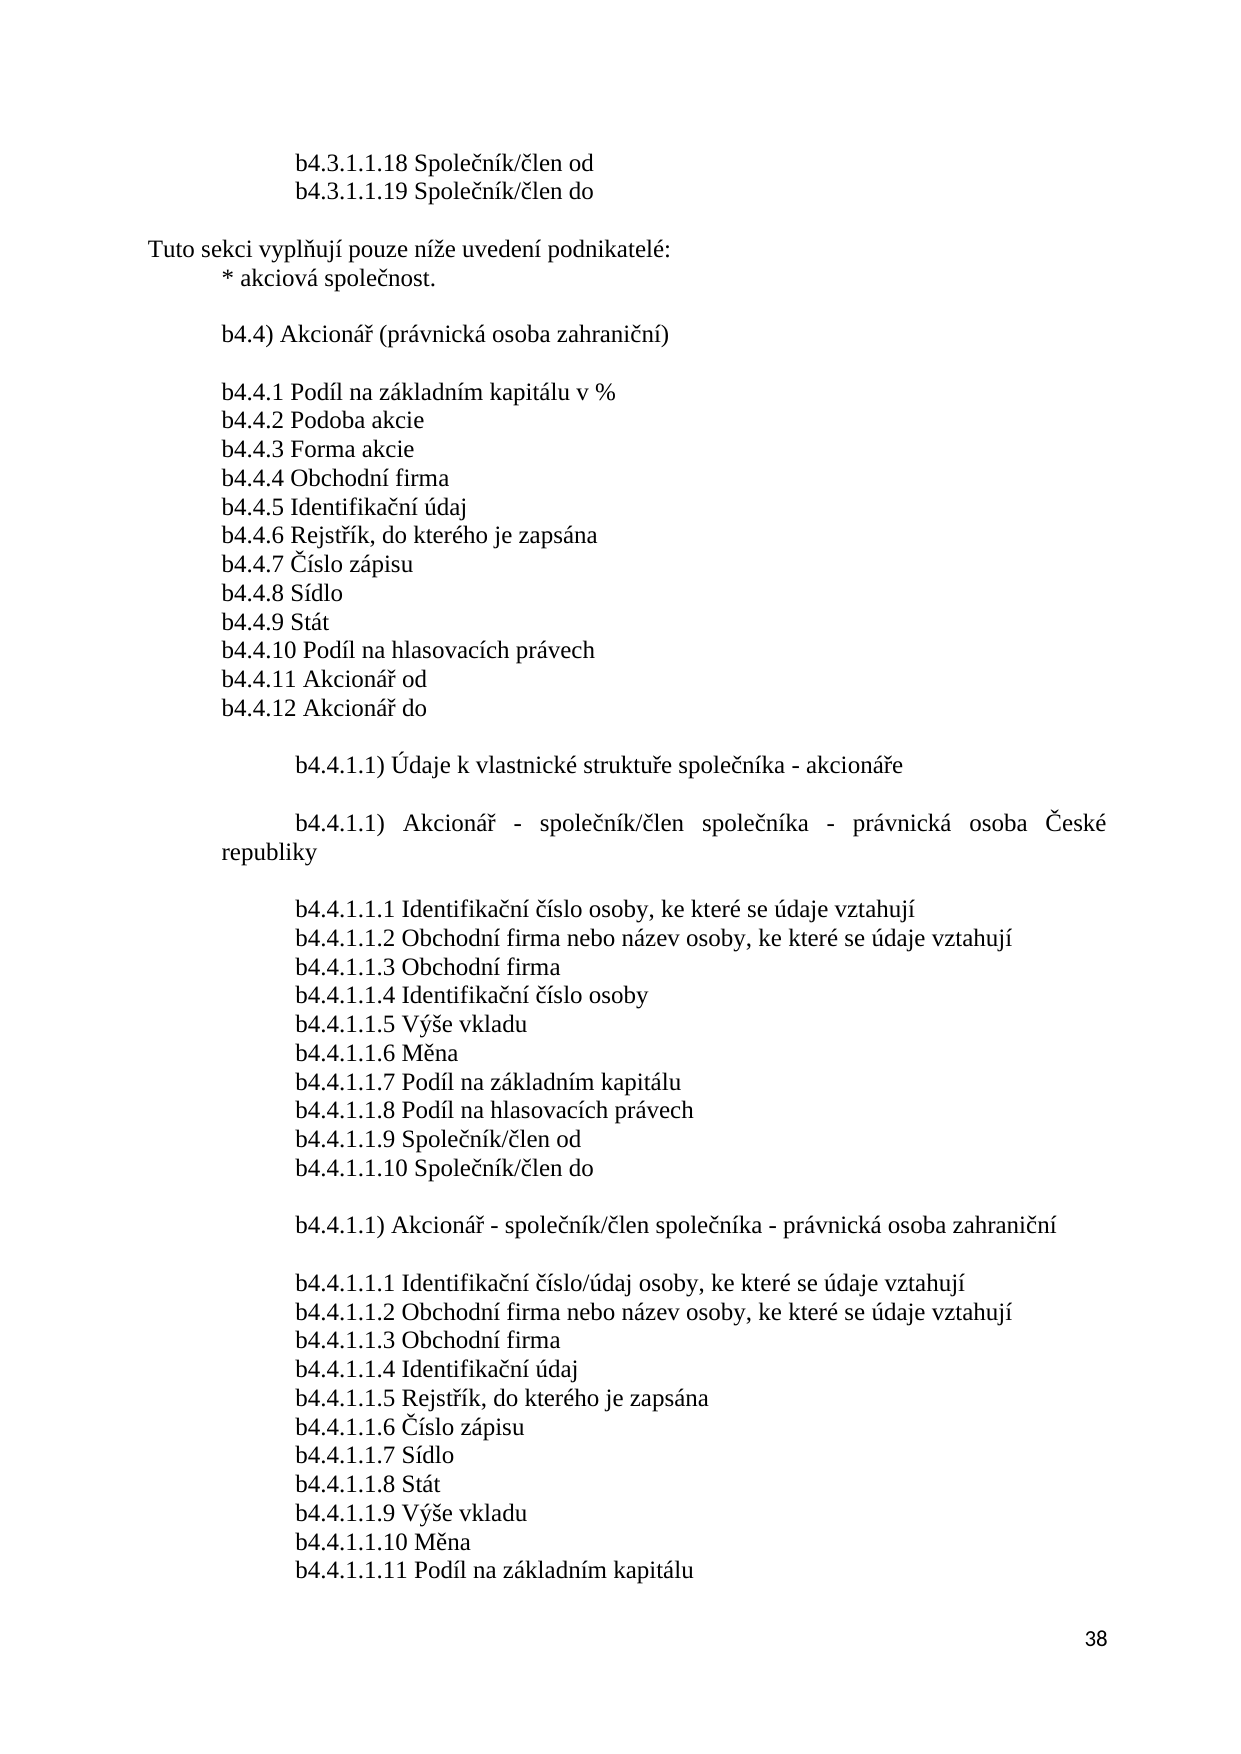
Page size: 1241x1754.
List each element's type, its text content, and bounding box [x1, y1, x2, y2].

text b4.4.5 Identifikační údaj [148, 492, 1107, 521]
text b4.4.1.1.3 Obchodní firma [148, 1326, 1107, 1354]
text b4.4.1.1.9 Výše vkladu [148, 1498, 1107, 1527]
text b4.4.1.1.10 Měna [148, 1527, 1107, 1556]
text b4.4.1.1.2 Obchodní firma nebo název osoby, ke které se údaje vztahují [295, 923, 1107, 952]
text b4.4.11 Akcionář od [148, 664, 1107, 693]
text b4.4.10 Podíl na hlasovacích právech [148, 636, 1107, 664]
text b4.4.3 Forma akcie [148, 434, 1107, 463]
text b4.3.1.1.19 Společník/člen do [148, 176, 1107, 205]
text b4.4.1.1) Akcionář - společník/člen společníka - právnická osoba zahraniční [148, 1211, 1107, 1239]
text b4.4.2 Podoba akcie [148, 406, 1107, 434]
text b4.4.1.1.11 Podíl na základním kapitálu [148, 1556, 1107, 1584]
text b4.4.1.1.10 Společník/člen do [148, 1153, 1107, 1182]
text b4.4.1.1.5 Rejstřík, do kterého je zapsána [148, 1383, 1107, 1412]
text b4.4.4 Obchodní firma [148, 463, 1107, 492]
text b4.4.1.1.8 Stát [148, 1469, 1107, 1498]
text b4.3.1.1.18 Společník/člen od [148, 148, 1107, 176]
text b4.4.1.1.7 Podíl na základním kapitálu [148, 1067, 1107, 1096]
text b4.4.1 Podíl na základním kapitálu v % [148, 377, 1107, 406]
text Tuto sekci vyplňují pouze níže uvedení podnikatelé: [148, 234, 1107, 263]
text b4.4.12 Akcionář do [148, 693, 1107, 722]
text b4.4.8 Sídlo [148, 578, 1107, 607]
text b4.4.1.1.2 Obchodní firma nebo název osoby, ke které se údaje vztahují [295, 1297, 1107, 1326]
text b4.4.1.1.1 Identifikační číslo/údaj osoby, ke které se údaje vztahují [148, 1268, 1107, 1297]
text b4.4.9 Stát [148, 607, 1107, 636]
text b4.4.1.1.6 Číslo zápisu [148, 1412, 1107, 1441]
text b4.4.1.1.4 Identifikační údaj [148, 1354, 1107, 1383]
text * akciová společnost. [148, 263, 1107, 291]
text b4.4.6 Rejstřík, do kterého je zapsána [148, 521, 1107, 549]
text b4.4.1.1.7 Sídlo [148, 1441, 1107, 1469]
text b4.4) Akcionář (právnická osoba zahraniční) [148, 319, 1107, 348]
text b4.4.1.1.6 Měna [148, 1038, 1107, 1067]
text b4.4.1.1.5 Výše vkladu [148, 1009, 1107, 1038]
text b4.4.1.1.4 Identifikační číslo osoby [148, 981, 1107, 1009]
text b4.4.7 Číslo zápisu [148, 549, 1107, 578]
text b4.4.1.1.8 Podíl na hlasovacích právech [148, 1096, 1107, 1124]
text b4.4.1.1.1 Identifikační číslo osoby, ke které se údaje vztahují [148, 894, 1107, 923]
text b4.4.1.1) Údaje k vlastnické struktuře společníka - akcionáře [221, 751, 1107, 779]
text b4.4.1.1) Akcionář - společník/člen společníka - právnická osoba České republiky [221, 808, 1107, 866]
text b4.4.1.1.3 Obchodní firma [221, 952, 1107, 981]
text b4.4.1.1.9 Společník/člen od [148, 1124, 1107, 1153]
